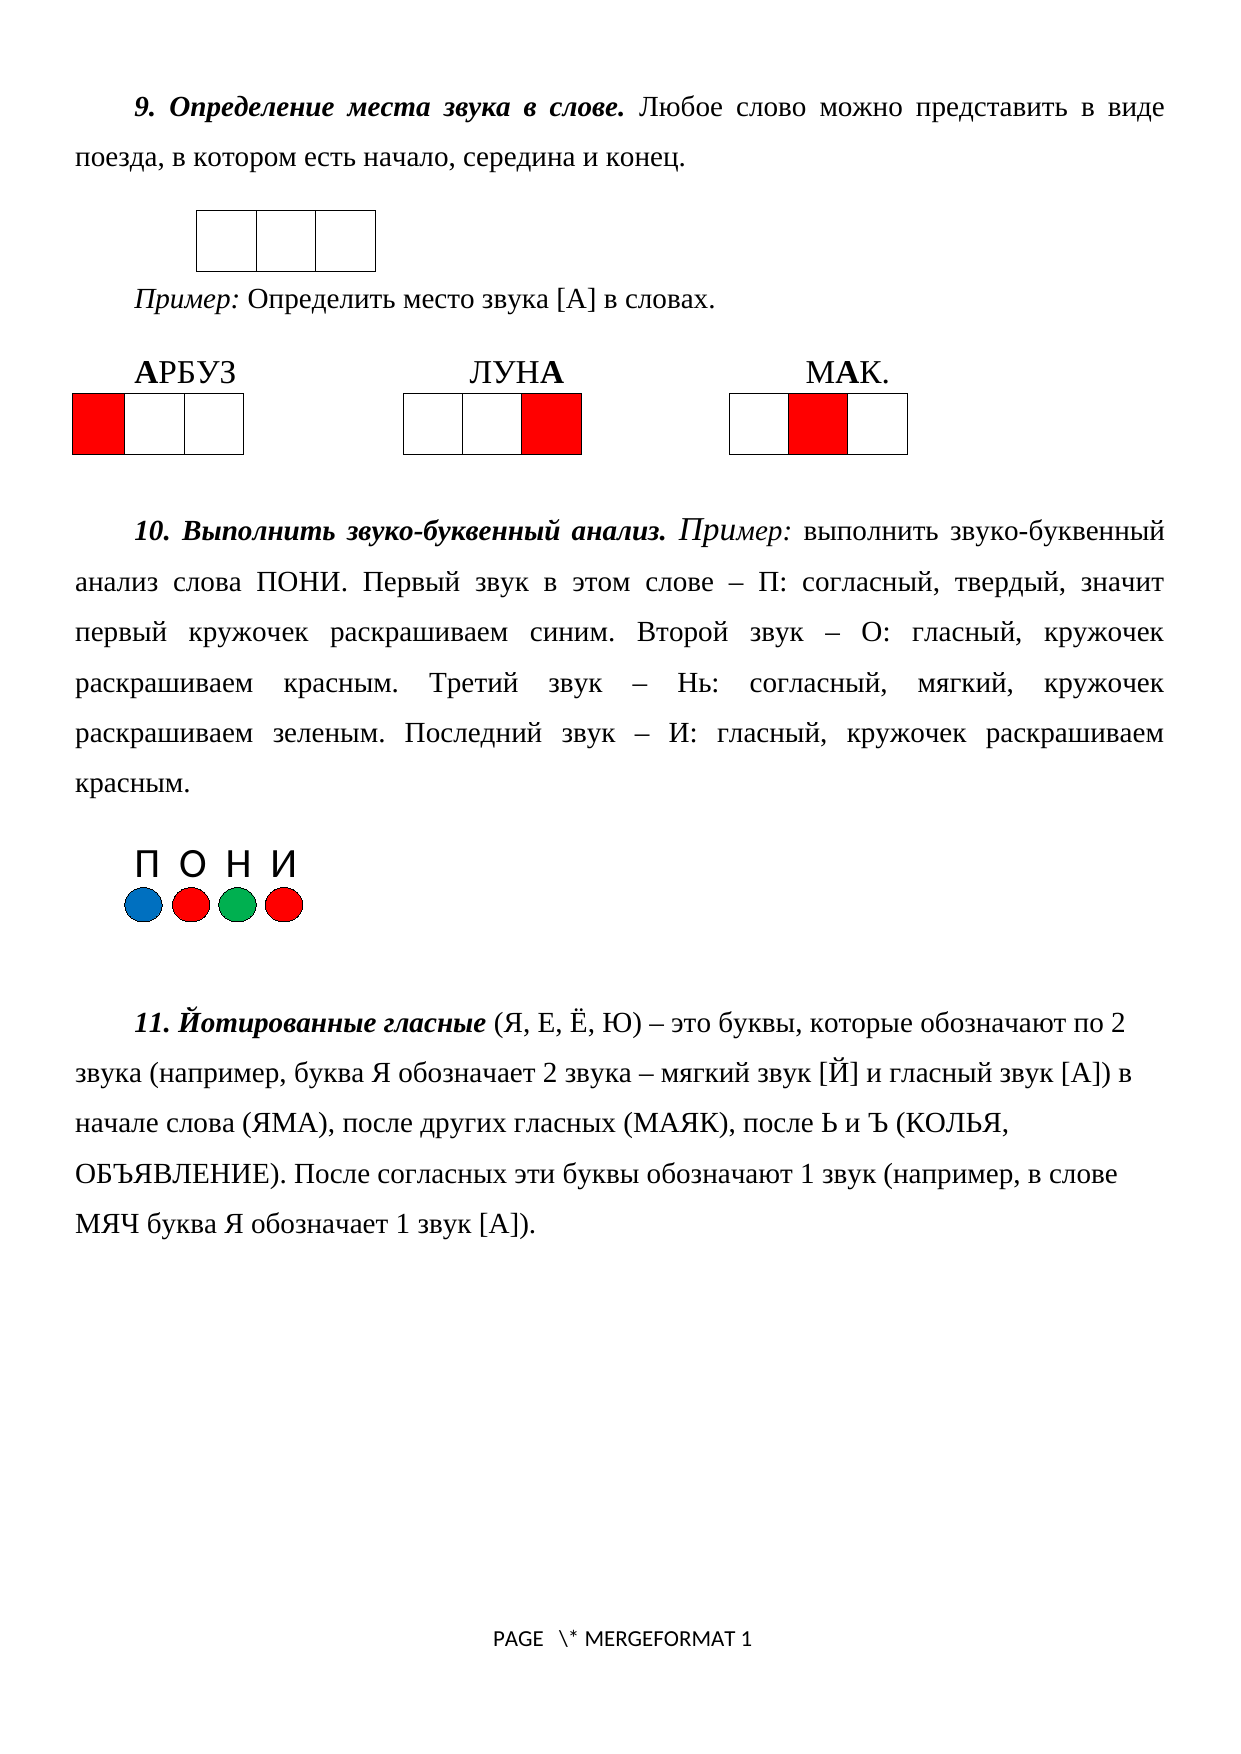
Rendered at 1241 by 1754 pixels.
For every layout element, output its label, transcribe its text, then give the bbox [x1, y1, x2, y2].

text АРБУЗ ЛУНА МАК. [75, 352, 1165, 391]
text 9. Определение места звука в слове. Любое слово можно представить в виде поезда, в котором есть начало, середина и конец. [75, 89, 1165, 172]
text 11. Йотированные гласные (Я, Е, Ё, Ю) – это буквы, которые обозначают по 2 звука (например, буква Я обозначает 2 звука – мягкий звук [Й] и гласный звук [А]) в начале слова (ЯМА), после других гласных (МАЯК), после Ь и Ъ (КОЛЬЯ, ОБЪЯВЛЕНИЕ). После согласных эти буквы обозначают 1 звук (например, в слове МЯЧ буква Я обозначает 1 звук [А]). [75, 1005, 1165, 1239]
text Пример: Определить место звука [А] в словах. [75, 281, 1165, 315]
text 10. Выполнить звуко-буквенный анализ. Пример: выполнить звуко-буквенный анализ слова ПОНИ. Первый звук в этом слове – П: согласный, твердый, значит первый кружочек раскрашиваем синим. Второй звук – О: гласный, кружочек раскрашиваем красным. Третий звук – Нь: согласный, мягкий, кружочек раскрашиваем зеленым. Последний звук – И: гласный, кружочек раскрашиваем красным. [75, 509, 1165, 799]
text П О Н И [75, 837, 1165, 887]
